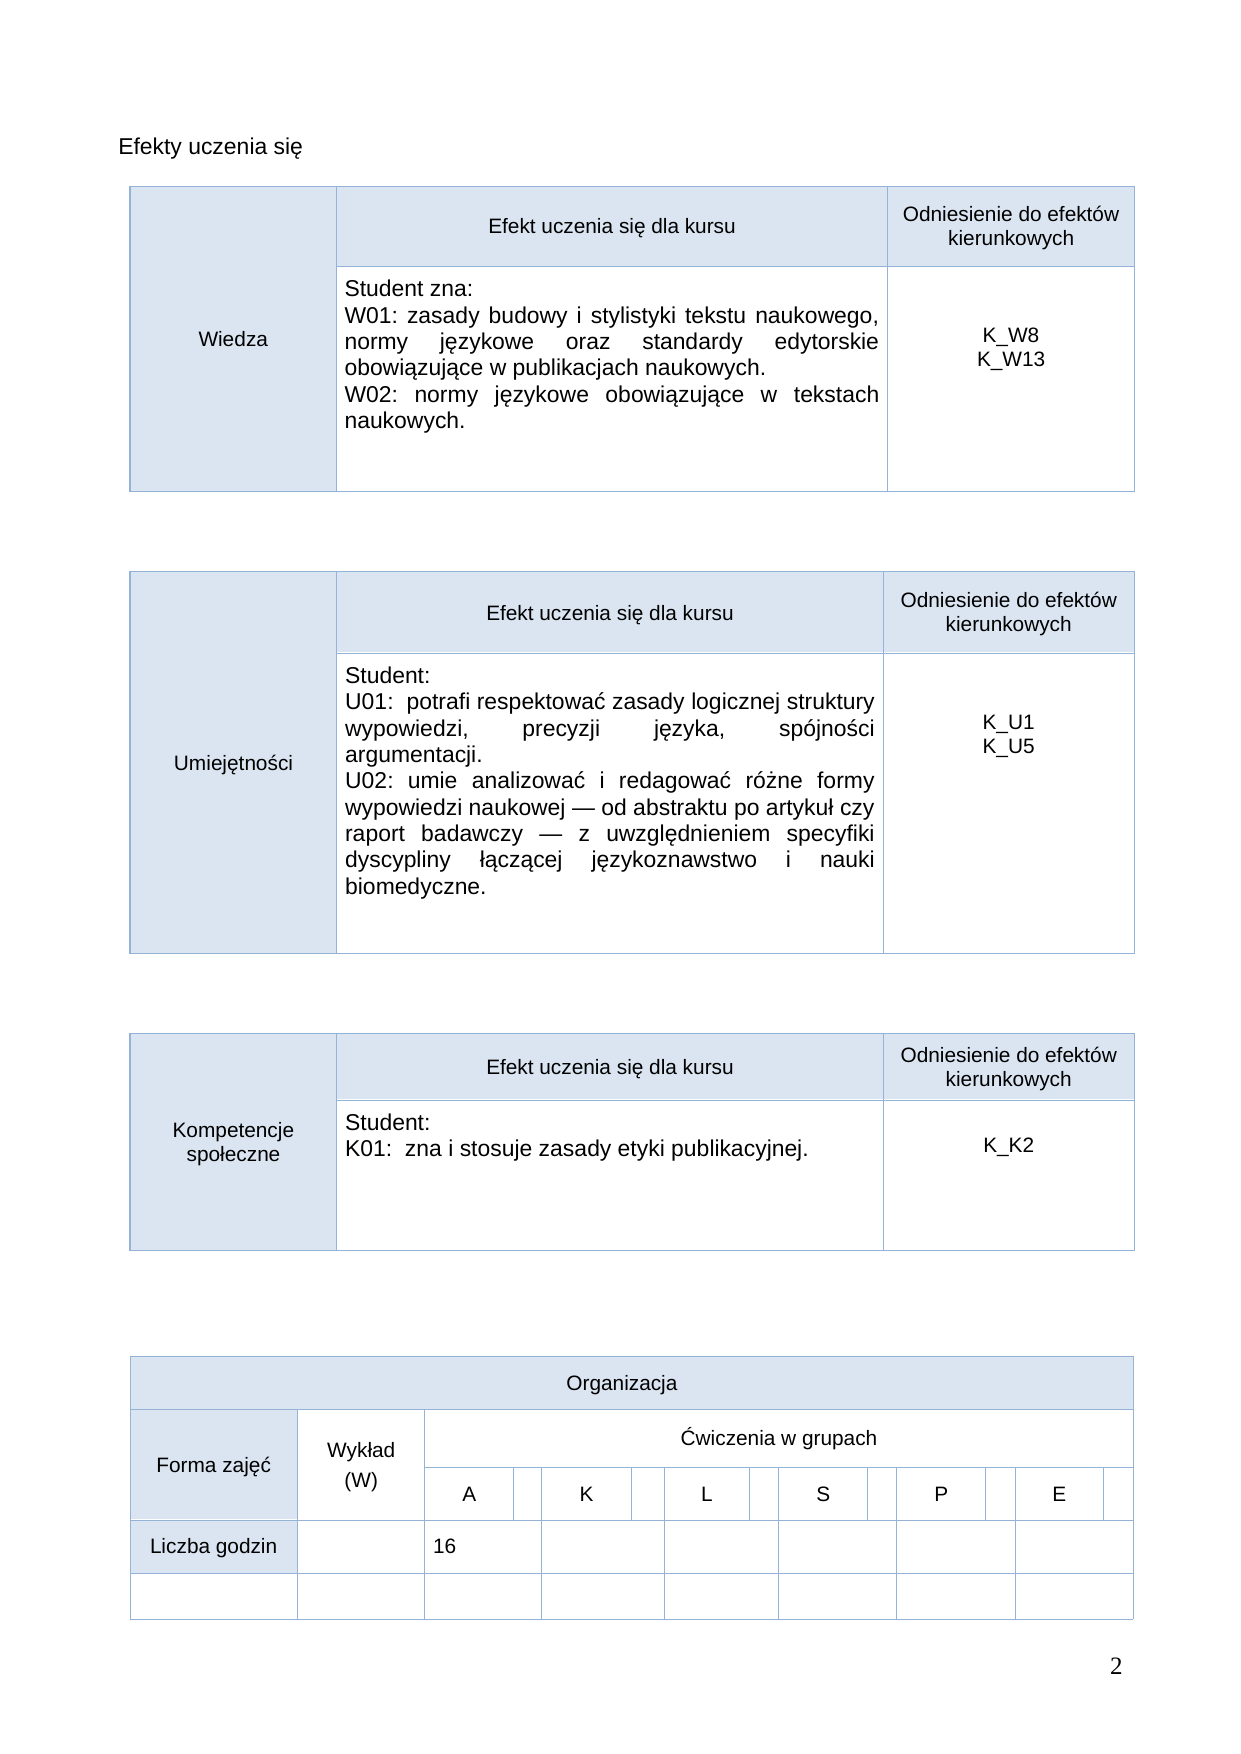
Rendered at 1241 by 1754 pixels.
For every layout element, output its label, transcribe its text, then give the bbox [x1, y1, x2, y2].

table_cell Student: K01: zna i stosuje zasady etyki publikacyjnej. [337, 1101, 883, 1250]
table_cell [779, 1574, 896, 1618]
table_cell [514, 1468, 541, 1519]
table_cell P [897, 1468, 985, 1519]
table_header Efekt uczenia się dla kursu [337, 1034, 883, 1099]
table_cell [986, 1468, 1015, 1519]
table_cell [897, 1574, 1015, 1618]
table_cell K_U1 K_U5 [884, 654, 1134, 953]
table_cell [632, 1468, 664, 1519]
table_cell [665, 1521, 778, 1573]
table_cell [1016, 1574, 1133, 1618]
table_header Umiejętności [131, 572, 336, 953]
table_cell S [779, 1468, 867, 1519]
table_cell K_K2 [884, 1101, 1134, 1250]
table_header Wiedza [131, 187, 336, 491]
table_cell [1104, 1468, 1133, 1519]
table_cell [665, 1574, 778, 1618]
table_cell [425, 1574, 541, 1618]
table_cell A [425, 1468, 513, 1519]
table_cell E [1016, 1468, 1103, 1519]
table_header Organizacja [131, 1357, 1133, 1409]
table_cell Student zna: W01: zasady budowy i stylistyki tekstu naukowego, normy językowe oraz standardy edytorskie obowiązujące w publikacjach naukowych. W02: normy językowe obowiązujące w tekstach naukowych. [337, 267, 887, 491]
table_cell K [542, 1468, 631, 1519]
table_cell K_W8 K_W13 [888, 267, 1134, 491]
table_header Efekt uczenia się dla kursu [337, 187, 887, 266]
table_cell L [665, 1468, 749, 1519]
table_cell [868, 1468, 896, 1519]
table_cell 16 [425, 1521, 541, 1573]
table_cell [298, 1574, 424, 1618]
table_cell Forma zajęć [131, 1410, 297, 1519]
table_cell [897, 1521, 1015, 1573]
table_header Efekt uczenia się dla kursu [337, 572, 883, 652]
table_cell [542, 1574, 664, 1618]
table_cell Wykład (W) [298, 1410, 424, 1519]
table_cell Student: U01: potrafi respektować zasady logicznej struktury wypowiedzi, precyzji języka, spójności argumentacji. U02: umie analizować i redagować różne formy wypowiedzi naukowej — od abstraktu po artykuł czy raport badawczy — z uwzględnieniem specyfiki dyscypliny łączącej językoznawstwo i nauki biomedyczne. [337, 654, 883, 953]
table_header Kompetencje społeczne [131, 1034, 336, 1250]
table_cell Ćwiczenia w grupach [425, 1410, 1133, 1467]
table_header Odniesienie do efektów kierunkowych [884, 572, 1134, 652]
table_cell [542, 1521, 664, 1573]
table_cell [779, 1521, 896, 1573]
table_header Odniesienie do efektów kierunkowych [884, 1034, 1134, 1099]
table_cell [131, 1574, 297, 1618]
table_cell Liczba godzin [131, 1521, 297, 1573]
table_cell [750, 1468, 778, 1519]
table_cell [298, 1521, 424, 1573]
table_cell [1016, 1521, 1133, 1573]
text Efekty uczenia się [118, 133, 1122, 159]
table_header Odniesienie do efektów kierunkowych [888, 187, 1134, 266]
